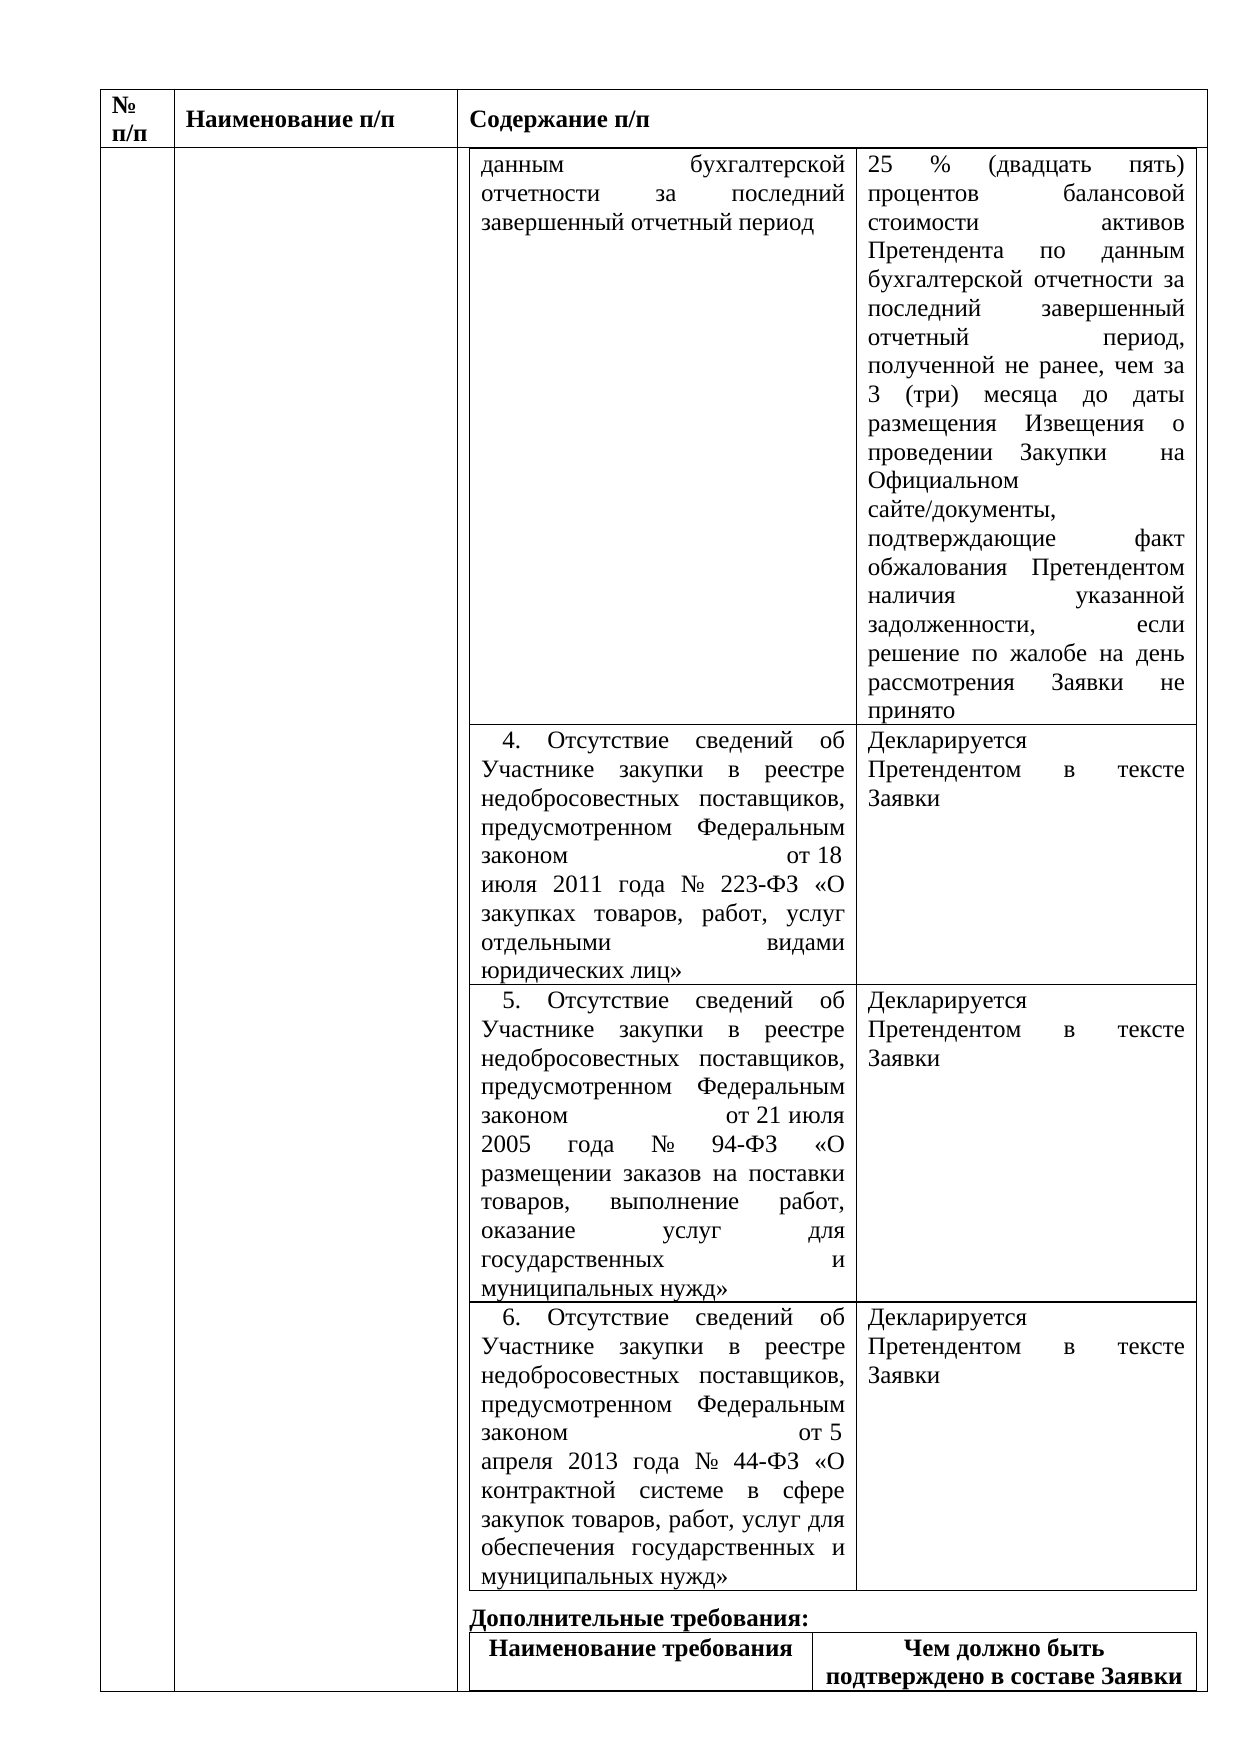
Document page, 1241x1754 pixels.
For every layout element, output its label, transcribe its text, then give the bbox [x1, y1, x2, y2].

table_cell [101, 148, 174, 1691]
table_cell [458, 148, 1207, 1691]
table_header № п/п [101, 90, 174, 147]
table_header Наименование п/п [175, 90, 457, 147]
table_header Содержание п/п [458, 90, 1207, 147]
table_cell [175, 148, 457, 1691]
